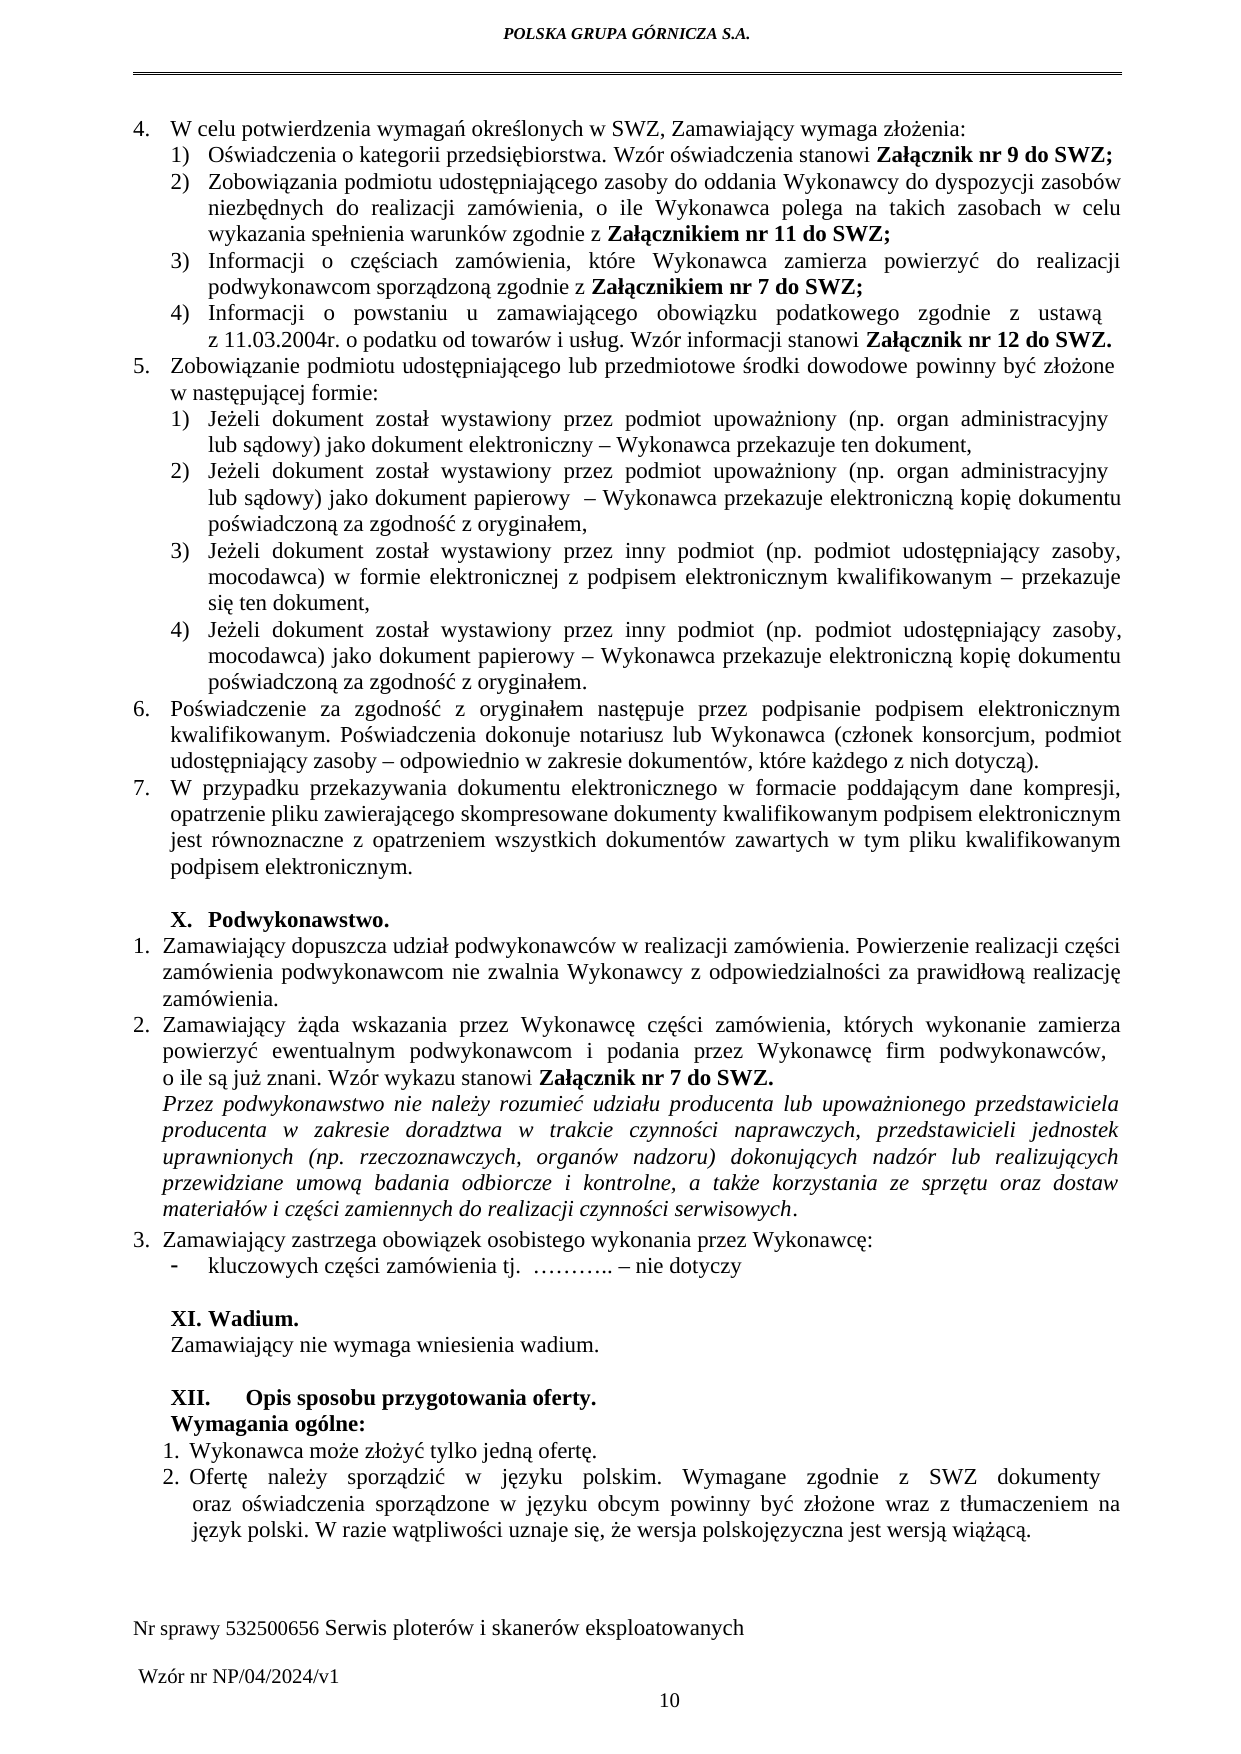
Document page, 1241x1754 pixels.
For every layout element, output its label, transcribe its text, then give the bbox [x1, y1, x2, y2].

list Wadium. [170, 1305, 1122, 1331]
list Wykonawca może złożyć tylko jedną ofertę. [162, 1437, 1122, 1463]
list Jeżeli dokument został wystawiony przez podmiot upoważniony (np. organ administracyjny lub sądowy) jako dokument papierowy – Wykonawca przekazuje elektroniczną kopię dokumentu poświadczoną za zgodność z oryginałem, [170, 458, 1122, 537]
list Zamawiający zastrzega obowiązek osobistego wykonania przez Wykonawcę: [133, 1226, 1122, 1252]
list Jeżeli dokument został wystawiony przez inny podmiot (np. podmiot udostępniający zasoby, mocodawca) w formie elektronicznej z podpisem elektronicznym kwalifikowanym – przekazuje się ten dokument, [170, 537, 1122, 616]
list Informacji o częściach zamówienia, które Wykonawca zamierza powierzyć do realizacji podwykonawcom sporządzoną zgodnie z Załącznikiem nr 7 do SWZ; [170, 247, 1122, 299]
list Zobowiązanie podmiotu udostępniającego lub przedmiotowe środki dowodowe powinny być złożone w następującej formie: [133, 352, 1122, 405]
list Jeżeli dokument został wystawiony przez podmiot upoważniony (np. organ administracyjny lub sądowy) jako dokument elektroniczny – Wykonawca przekazuje ten dokument, [170, 405, 1122, 458]
list kluczowych części zamówienia tj. ……….. – nie dotyczy [170, 1252, 1122, 1279]
list Jeżeli dokument został wystawiony przez inny podmiot (np. podmiot udostępniający zasoby, mocodawca) jako dokument papierowy – Wykonawca przekazuje elektroniczną kopię dokumentu poświadczoną za zgodność z oryginałem. [170, 616, 1122, 695]
list Zobowiązania podmiotu udostępniającego zasoby do oddania Wykonawcy do dyspozycji zasobów niezbędnych do realizacji zamówienia, o ile Wykonawca polega na takich zasobach w celu wykazania spełnienia warunków zgodnie z Załącznikiem nr 11 do SWZ; [170, 168, 1122, 247]
list Poświadczenie za zgodność z oryginałem następuje przez podpisanie podpisem elektronicznym kwalifikowanym. Poświadczenia dokonuje notariusz lub Wykonawca (członek konsorcjum, podmiot udostępniający zasoby – odpowiednio w zakresie dokumentów, które każdego z nich dotyczą). [133, 695, 1122, 774]
text Przez podwykonawstwo nie należy rozumieć udziału producenta lub upoważnionego przedstawiciela producenta w zakresie doradztwa w trakcie czynności naprawczych, przedstawicieli jednostek uprawnionych (np. rzeczoznawczych, organów nadzoru) dokonujących nadzór lub realizujących przewidziane umową badania odbiorcze i kontrolne, a także korzystania ze sprzętu oraz dostaw materiałów i części zamiennych do realizacji czynności serwisowych. [162, 1090, 1122, 1222]
text Zamawiający nie wymaga wniesienia wadium. [133, 1331, 1122, 1358]
list Ofertę należy sporządzić w języku polskim. Wymagane zgodnie z SWZ dokumenty oraz oświadczenia sporządzone w języku obcym powinny być złożone wraz z tłumaczeniem na język polski. W razie wątpliwości uznaje się, że wersja polskojęzyczna jest wersją wiążącą. [162, 1463, 1122, 1542]
list Opis sposobu przygotowania oferty. [170, 1384, 1122, 1411]
list Zamawiający żąda wskazania przez Wykonawcę części zamówienia, których wykonanie zamierza powierzyć ewentualnym podwykonawcom i podania przez Wykonawcę firm podwykonawców, o ile są już znani. Wzór wykazu stanowi Załącznik nr 7 do SWZ. [133, 1011, 1122, 1090]
text Wymagania ogólne: [170, 1411, 1122, 1437]
list W przypadku przekazywania dokumentu elektronicznego w formacie poddającym dane kompresji, opatrzenie pliku zawierającego skompresowane dokumenty kwalifikowanym podpisem elektronicznym jest równoznaczne z opatrzeniem wszystkich dokumentów zawartych w tym pliku kwalifikowanym podpisem elektronicznym. [133, 774, 1122, 879]
list Oświadczenia o kategorii przedsiębiorstwa. Wzór oświadczenia stanowi Załącznik nr 9 do SWZ; [170, 141, 1122, 168]
list Zamawiający dopuszcza udział podwykonawców w realizacji zamówienia. Powierzenie realizacji części zamówienia podwykonawcom nie zwalnia Wykonawcy z odpowiedzialności za prawidłową realizację zamówienia. [133, 932, 1122, 1011]
list Podwykonawstwo. [170, 906, 1122, 932]
list W celu potwierdzenia wymagań określonych w SWZ, Zamawiający wymaga złożenia: [133, 115, 1122, 141]
list Informacji o powstaniu u zamawiającego obowiązku podatkowego zgodnie z ustawą z 11.03.2004r. o podatku od towarów i usług. Wzór informacji stanowi Załącznik nr 12 do SWZ. [170, 299, 1122, 352]
